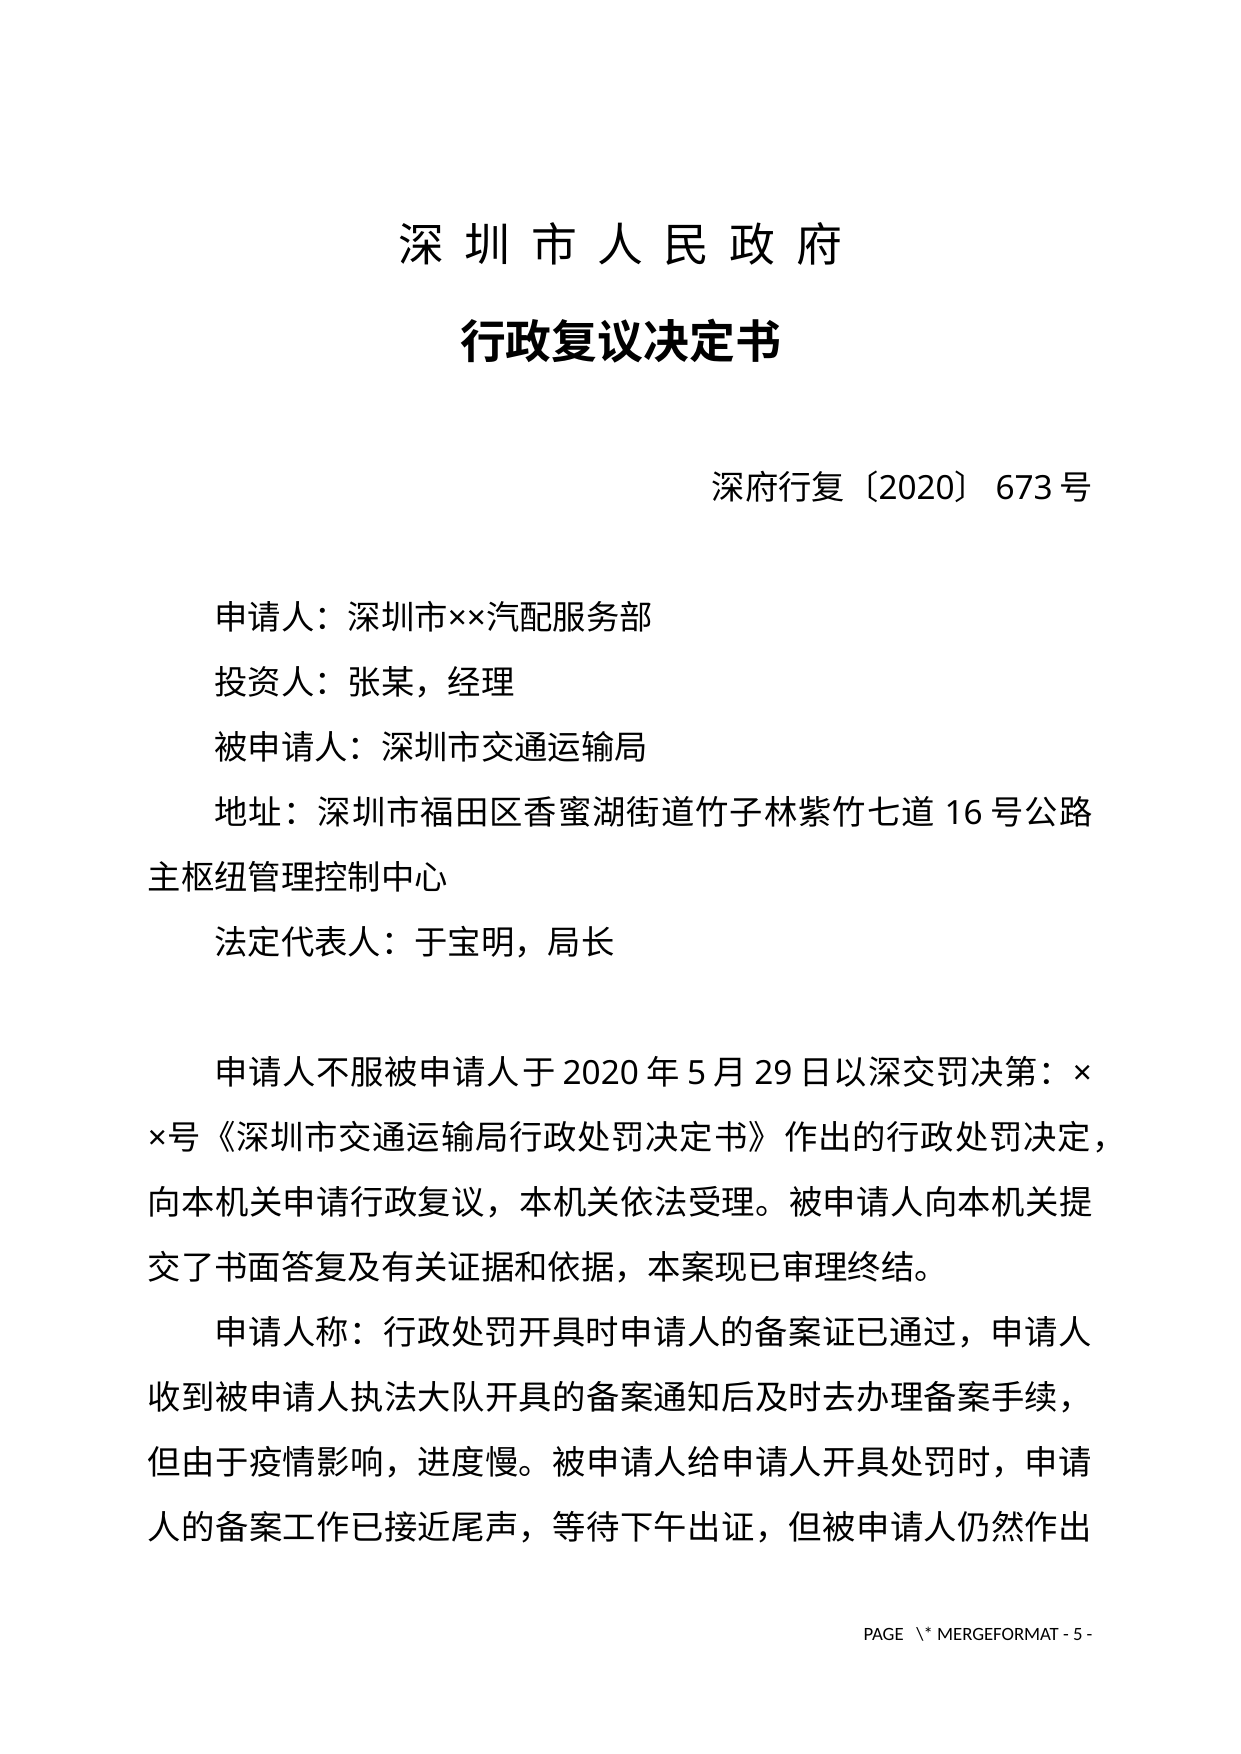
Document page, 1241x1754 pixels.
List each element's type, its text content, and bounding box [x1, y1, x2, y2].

text 投资人：张某，经理 [148, 647, 1092, 712]
text 法定代表人：于宝明，局长 [148, 907, 1092, 972]
text 行政复议决定书 [148, 290, 1092, 387]
text 深府行复〔2020〕 673号 [148, 452, 1092, 517]
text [148, 1297, 1092, 1557]
text 地址：深圳市福田区香蜜湖街道竹子林紫竹七道16号公路主枢纽管理控制中心 [148, 777, 1092, 907]
text 深 圳 市 人 民 政 府 [148, 192, 1092, 290]
text 申请人：深圳市××汽配服务部 [148, 582, 1092, 647]
text 被申请人：深圳市交通运输局 [148, 712, 1092, 777]
text 申请人不服被申请人于2020年5月29日以深交罚决第：××号《深圳市交通运输局行政处罚决定书》作出的行政处罚决定，向本机关申请行政复议，本机关依法受理。被申请人向本机关提交了书面答复及有关证据和依据，本案现已审理终结。 [148, 1037, 1092, 1297]
